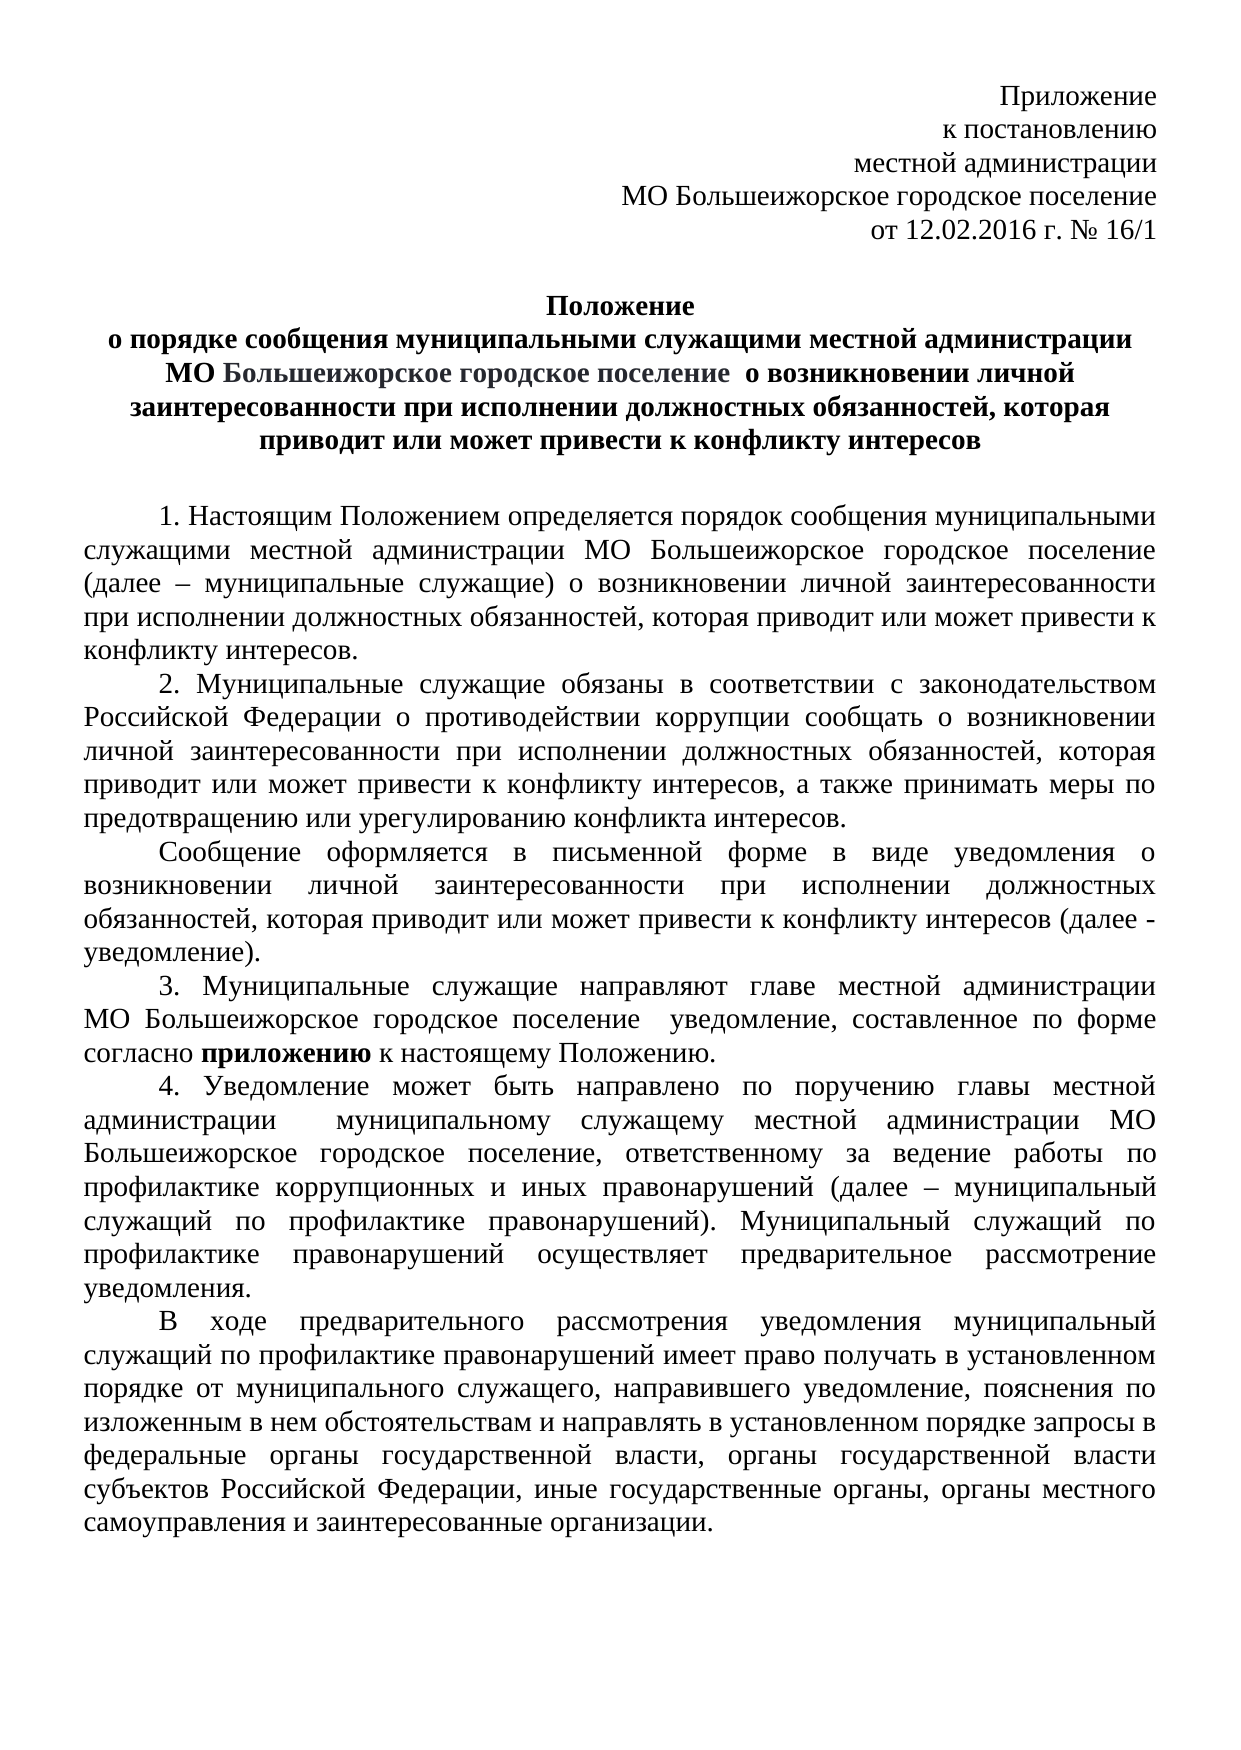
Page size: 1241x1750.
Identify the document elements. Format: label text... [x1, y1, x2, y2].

text МО Большеижорское городское поселение от 12.02.2016 г. № 16/1 [615, 178, 1157, 246]
text 2. Муниципальные служащие обязаны в соответствии с законодательством Российской Федерации о противодействии коррупции сообщать о возникновении личной заинтересованности при исполнении должностных обязанностей, которая приводит или может привести к конфликту интересов, а также принимать меры по предотвращению или урегулированию конфликта интересов. [83, 666, 1157, 834]
text Сообщение оформляется в письменной форме в виде уведомления о возникновении личной заинтересованности при исполнении должностных обязанностей, которая приводит или может привести к конфликту интересов (далее - уведомление). [83, 834, 1157, 968]
text 4. Уведомление может быть направлено по поручению главы местной администрации муниципальному служащему местной администрации МО Большеижорское городское поселение, ответственному за ведение работы по профилактике коррупционных и иных правонарушений (далее – муниципальный служащий по профилактике правонарушений). Муниципальный служащий по профилактике правонарушений осуществляет предварительное рассмотрение уведомления. [83, 1068, 1157, 1303]
text Приложение [644, 78, 1157, 111]
subtitle Положение о порядке сообщения муниципальными служащими местной администрации МО Большеижорское городское поселение о возникновении личной заинтересованности при исполнении должностных обязанностей, которая приводит или может привести к конфликту интересов [83, 288, 1157, 487]
text местной администрации [719, 145, 1157, 178]
text В ходе предварительного рассмотрения уведомления муниципальный служащий по профилактике правонарушений имеет право получать в установленном порядке от муниципального служащего, направившего уведомление, пояснения по изложенным в нем обстоятельствам и направлять в установленном порядке запросы в федеральные органы государственной власти, органы государственной власти субъектов Российской Федерации, иные государственные органы, органы местного самоуправления и заинтересованные организации. [83, 1303, 1157, 1538]
text 1. Настоящим Положением определяется порядок сообщения муниципальными служащими местной администрации МО Большеижорское городское поселение (далее – муниципальные служащие) о возникновении личной заинтересованности при исполнении должностных обязанностей, которая приводит или может привести к конфликту интересов. [83, 498, 1157, 666]
text 3. Муниципальные служащие направляют главе местной администрации МО Большеижорское городское поселение уведомление, составленное по форме согласно приложению к настоящему Положению. [83, 968, 1157, 1068]
text к постановлению [719, 111, 1157, 145]
